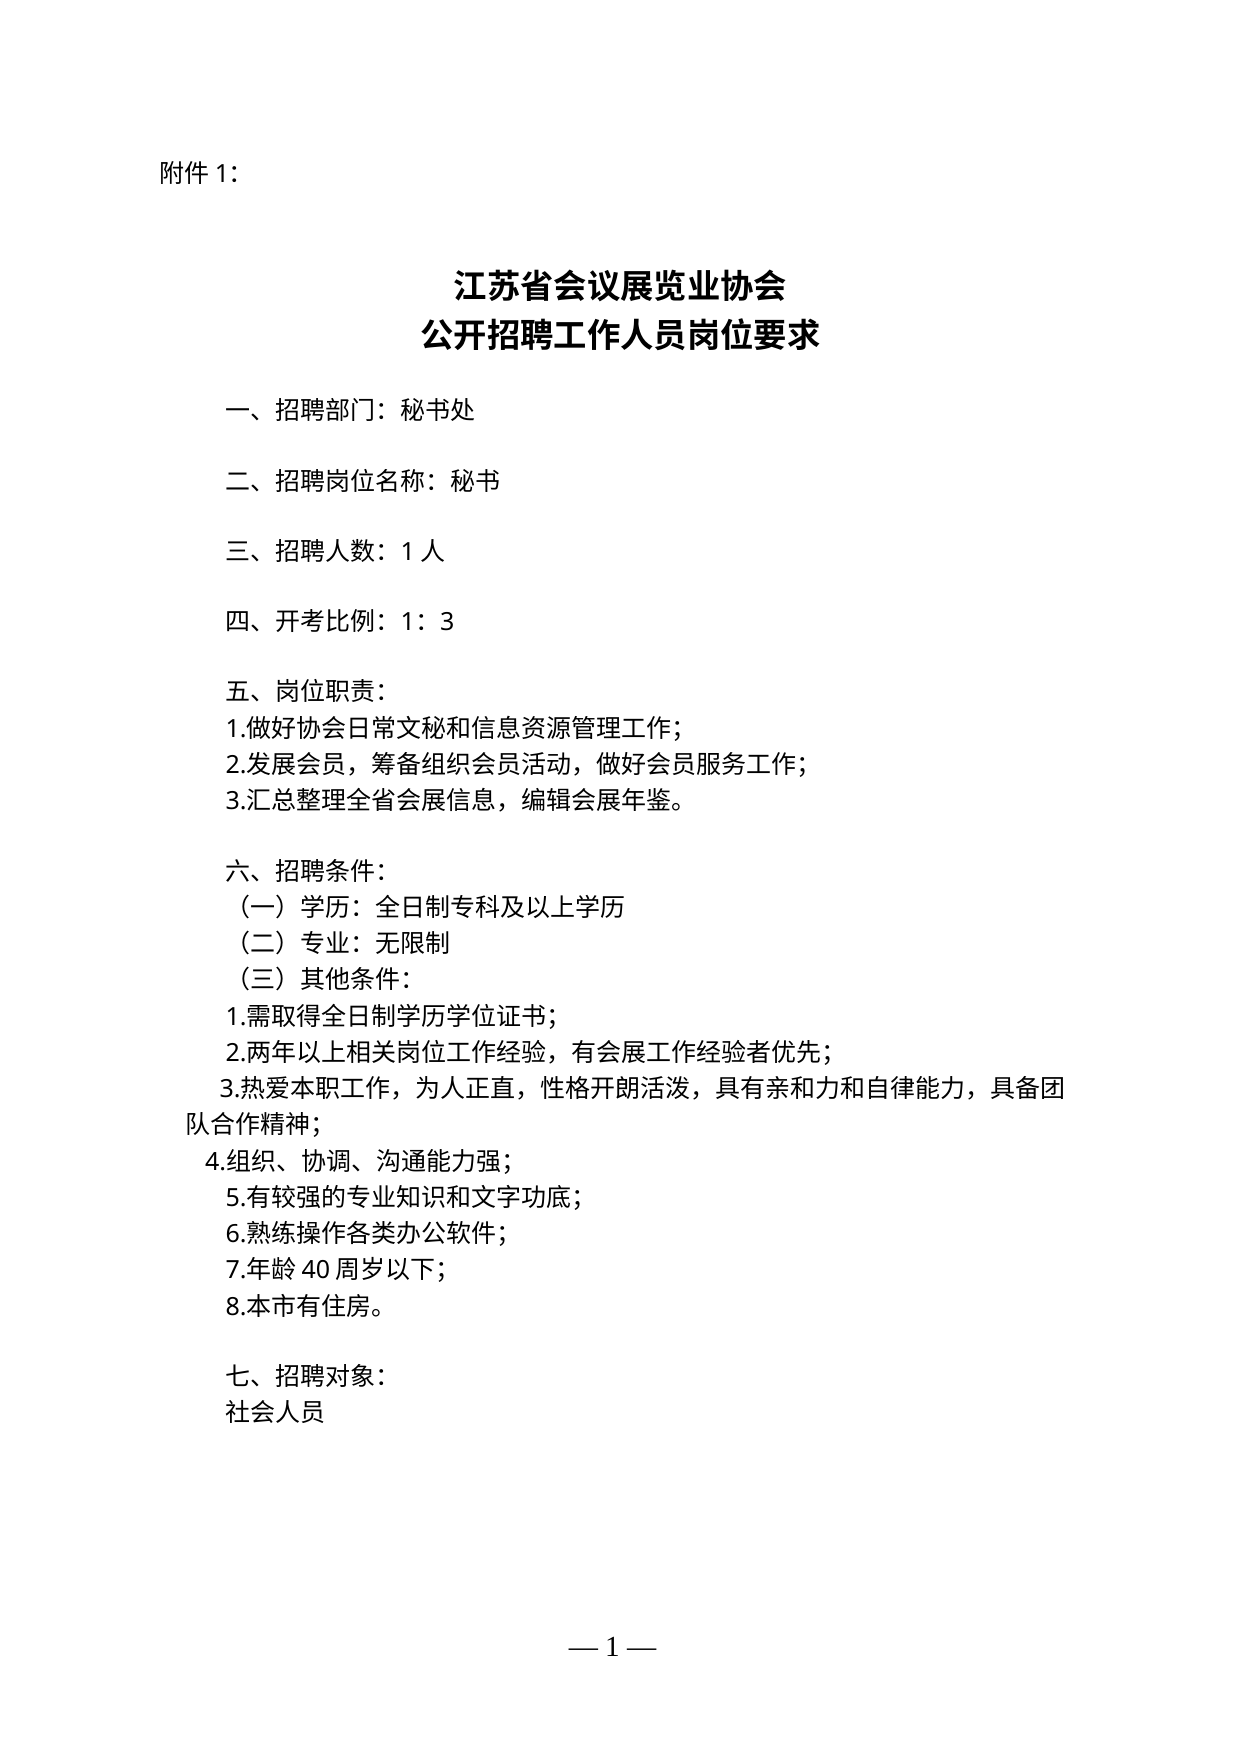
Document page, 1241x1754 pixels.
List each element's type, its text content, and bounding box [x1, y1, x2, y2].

list 六、招聘条件： [159, 851, 1081, 887]
list 5.有较强的专业知识和文字功底； [159, 1177, 1081, 1213]
list 附件1： [159, 153, 1081, 190]
list 2.发展会员，筹备组织会员活动，做好会员服务工作； [159, 744, 1081, 781]
list 4.组织、协调、沟通能力强； [159, 1141, 1081, 1177]
list 6.熟练操作各类办公软件； [159, 1213, 1081, 1250]
list 1.需取得全日制学历学位证书； [159, 996, 1081, 1032]
list 二、招聘岗位名称：秘书 [159, 461, 1081, 497]
list 公开招聘工作人员岗位要求 [159, 308, 1081, 357]
list （二）专业：无限制 [159, 923, 1081, 960]
list （三）其他条件： [159, 960, 1081, 996]
list （一）学历：全日制专科及以上学历 [159, 887, 1081, 923]
list 一、招聘部门：秘书处 [159, 391, 1081, 427]
list 三、招聘人数：1人 [159, 531, 1081, 567]
list 8.本市有住房。 [159, 1286, 1081, 1322]
list 1.做好协会日常文秘和信息资源管理工作； [159, 708, 1081, 744]
list 五、岗位职责： [159, 672, 1081, 708]
list 2.两年以上相关岗位工作经验，有会展工作经验者优先； [159, 1032, 1081, 1068]
list 社会人员 [159, 1392, 1081, 1429]
list 队合作精神； [159, 1105, 1081, 1141]
list 7.年龄40周岁以下； [159, 1250, 1081, 1286]
list 3.汇总整理全省会展信息，编辑会展年鉴。 [159, 781, 1081, 817]
list 七、招聘对象： [159, 1356, 1081, 1392]
list 四、开考比例：1：3 [159, 602, 1081, 638]
list 江苏省会议展览业协会 [159, 260, 1081, 308]
list 3.热爱本职工作，为人正直，性格开朗活泼，具有亲和力和自律能力，具备团 [159, 1068, 1081, 1105]
